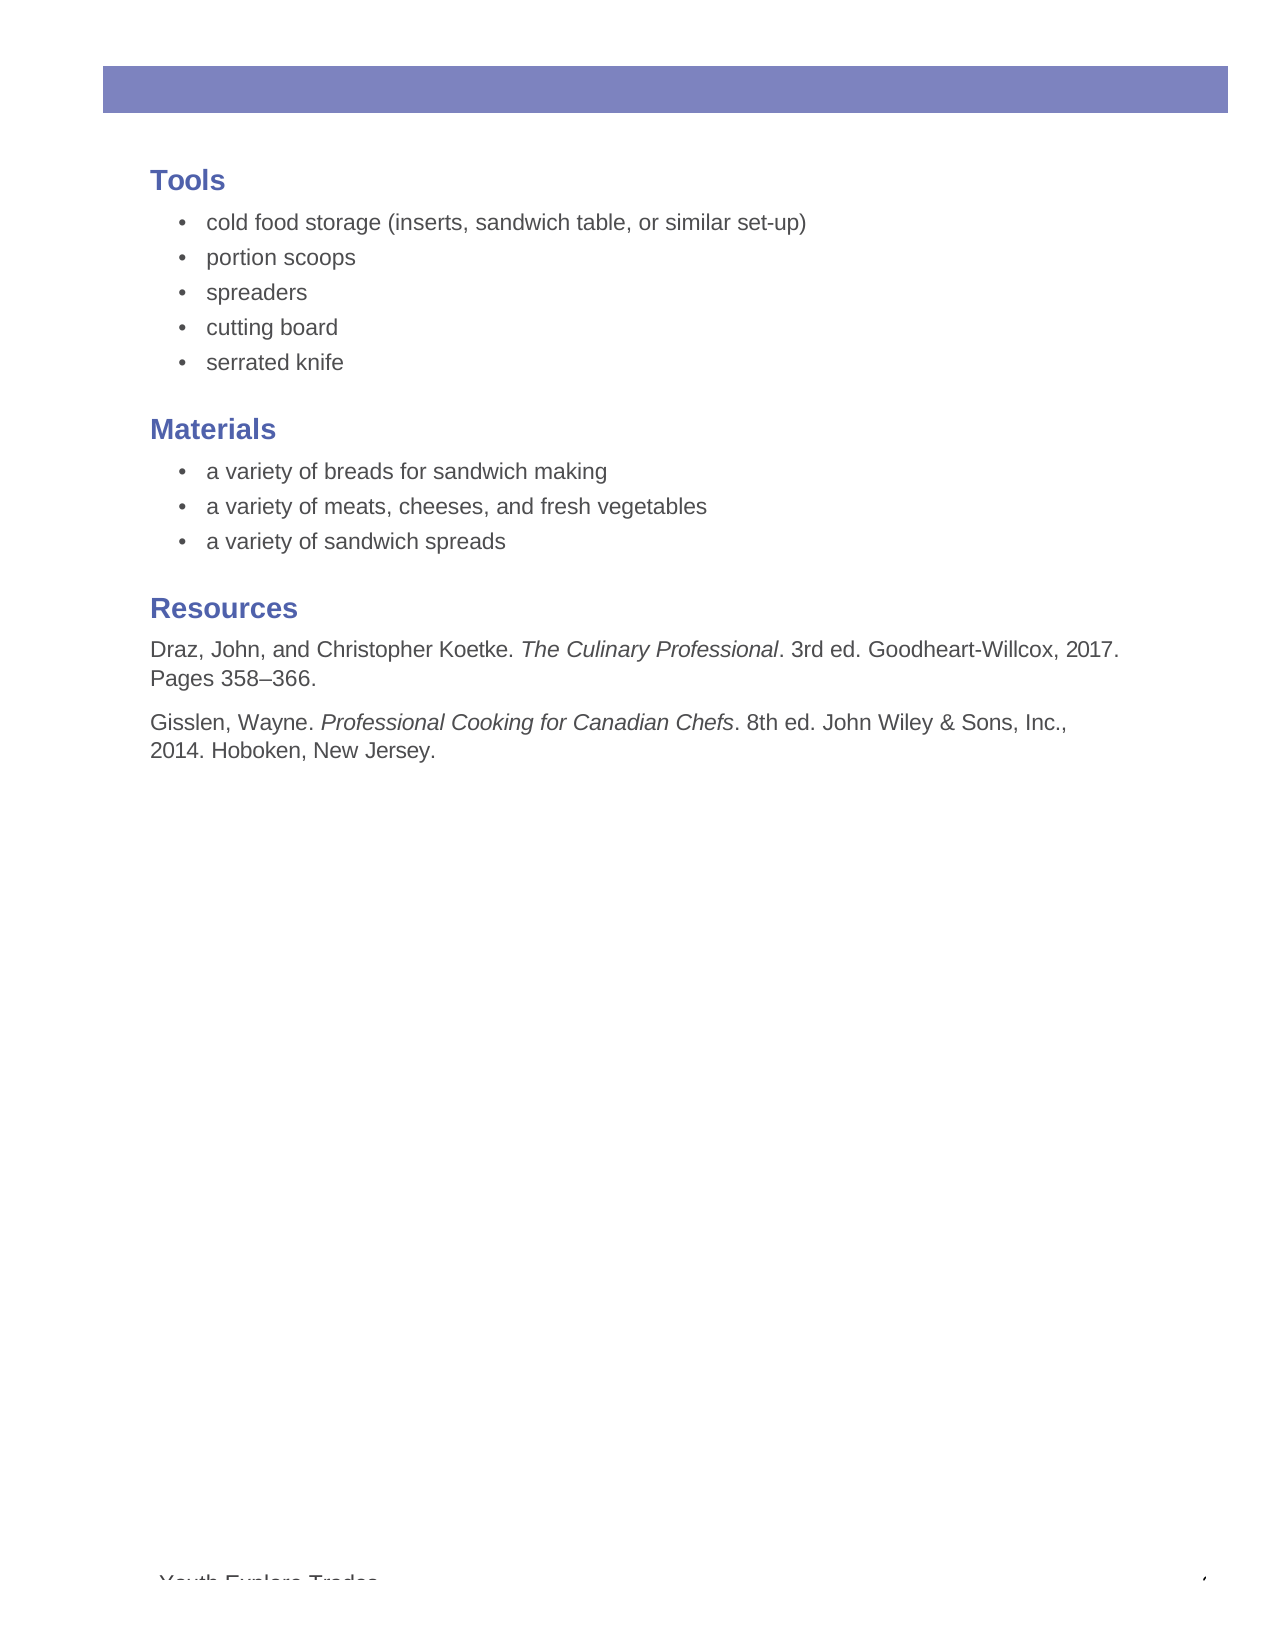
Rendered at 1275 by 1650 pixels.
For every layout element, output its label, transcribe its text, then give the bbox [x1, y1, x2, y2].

subtitle Resources [150, 591, 1239, 625]
text Gisslen, Wayne. Professional Cooking for Canadian Chefs. 8th ed. John Wiley & Sons, Inc., 2014. Hoboken, New Jersey. [150, 708, 1104, 764]
subtitle Tools [150, 162, 1239, 196]
list cold food storage (inserts, sandwich table, or similar set-up) [178, 209, 1239, 235]
text Draz, John, and Christopher Koetke. The Culinary Professional. 3rd ed. Goodheart-Willcox, 2017. Pages 358–366. [150, 636, 1171, 691]
subtitle Materials [150, 412, 1239, 445]
list portion scoops [178, 244, 1239, 270]
list a variety of breads for sandwich making [178, 458, 1239, 485]
list spreaders [178, 279, 1239, 305]
list a variety of meats, cheeses, and fresh vegetables [178, 493, 1239, 520]
list cutting board [178, 314, 1239, 340]
list serrated knife [178, 349, 1239, 375]
list a variety of sandwich spreads [178, 528, 1239, 555]
